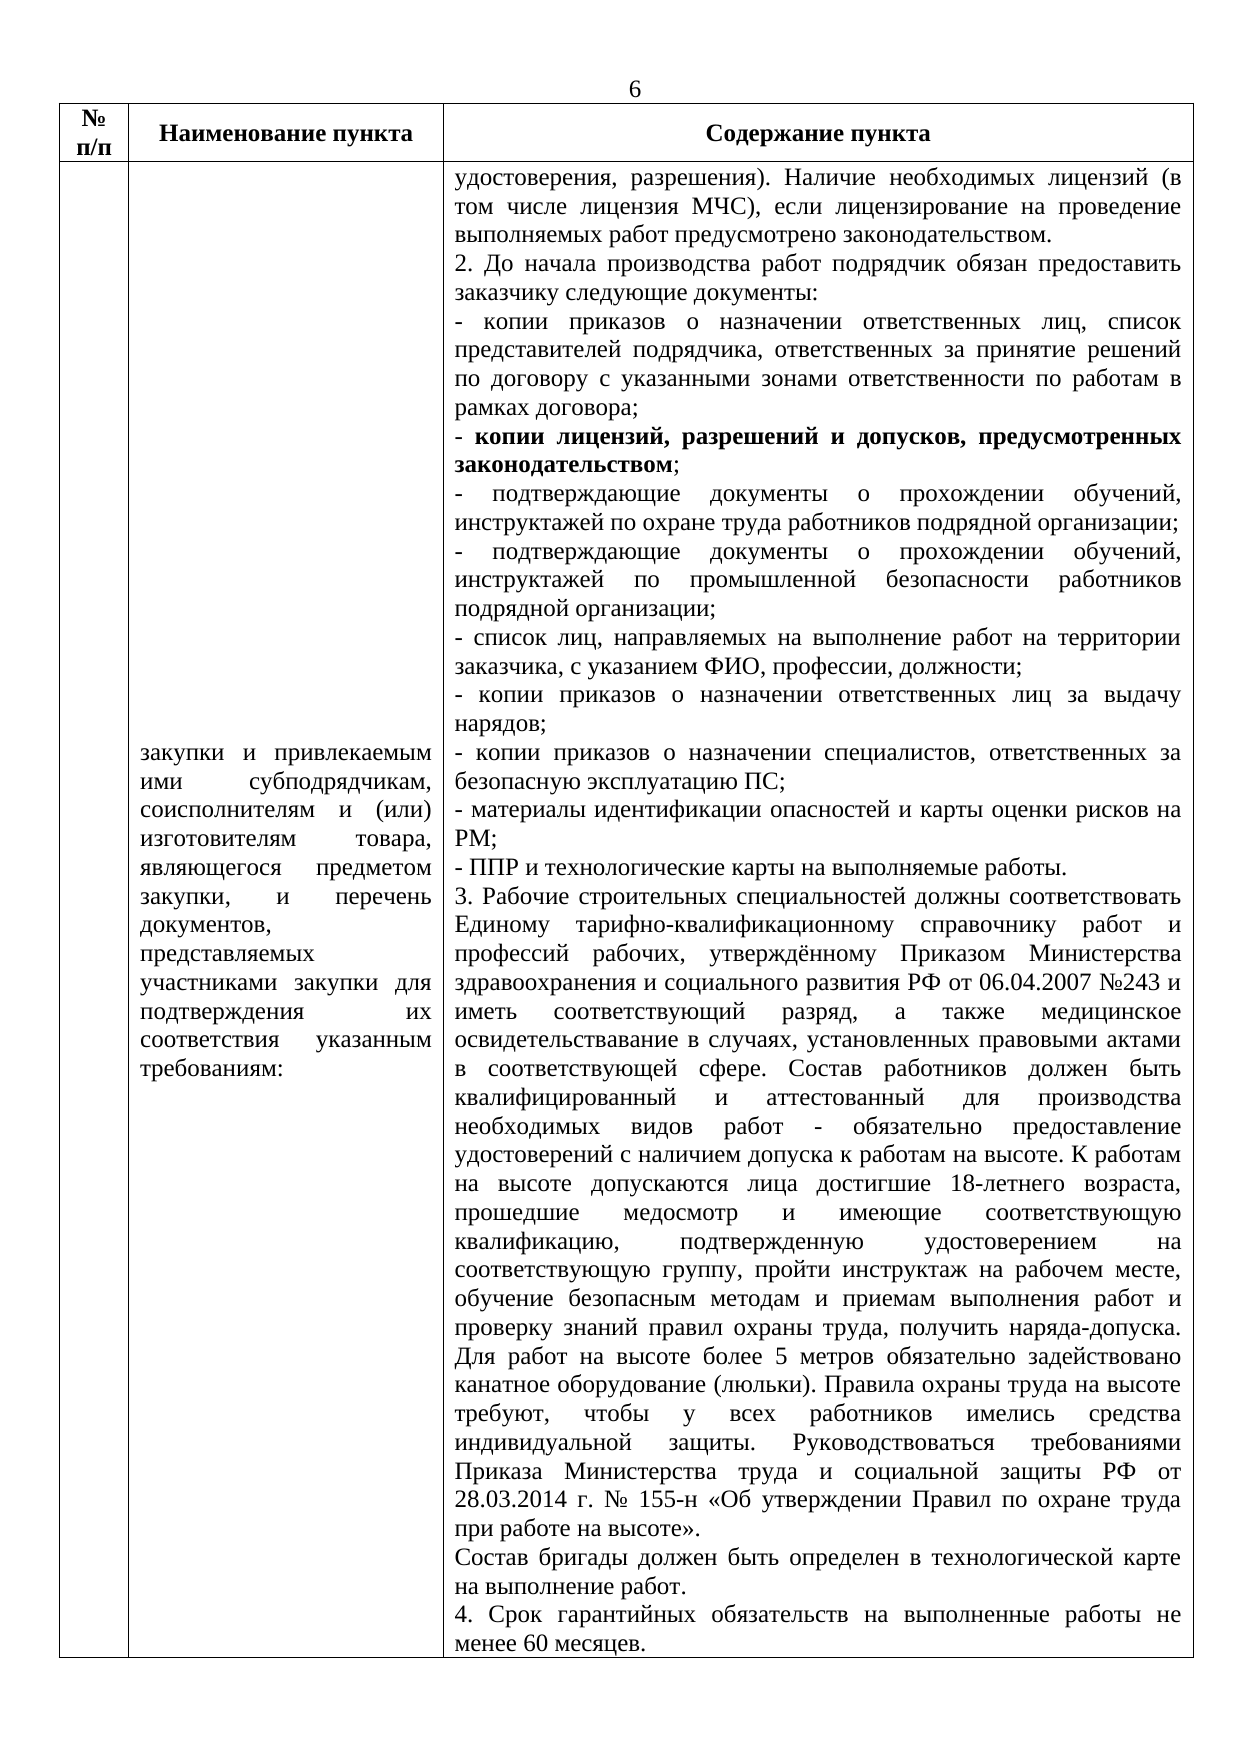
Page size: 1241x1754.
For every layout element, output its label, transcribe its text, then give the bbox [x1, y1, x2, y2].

table_header № п/п [60, 104, 128, 161]
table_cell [129, 162, 443, 1657]
table_cell [60, 162, 128, 1657]
table_header Наименование пункта [129, 104, 443, 161]
table_header Содержание пункта [444, 104, 1193, 161]
